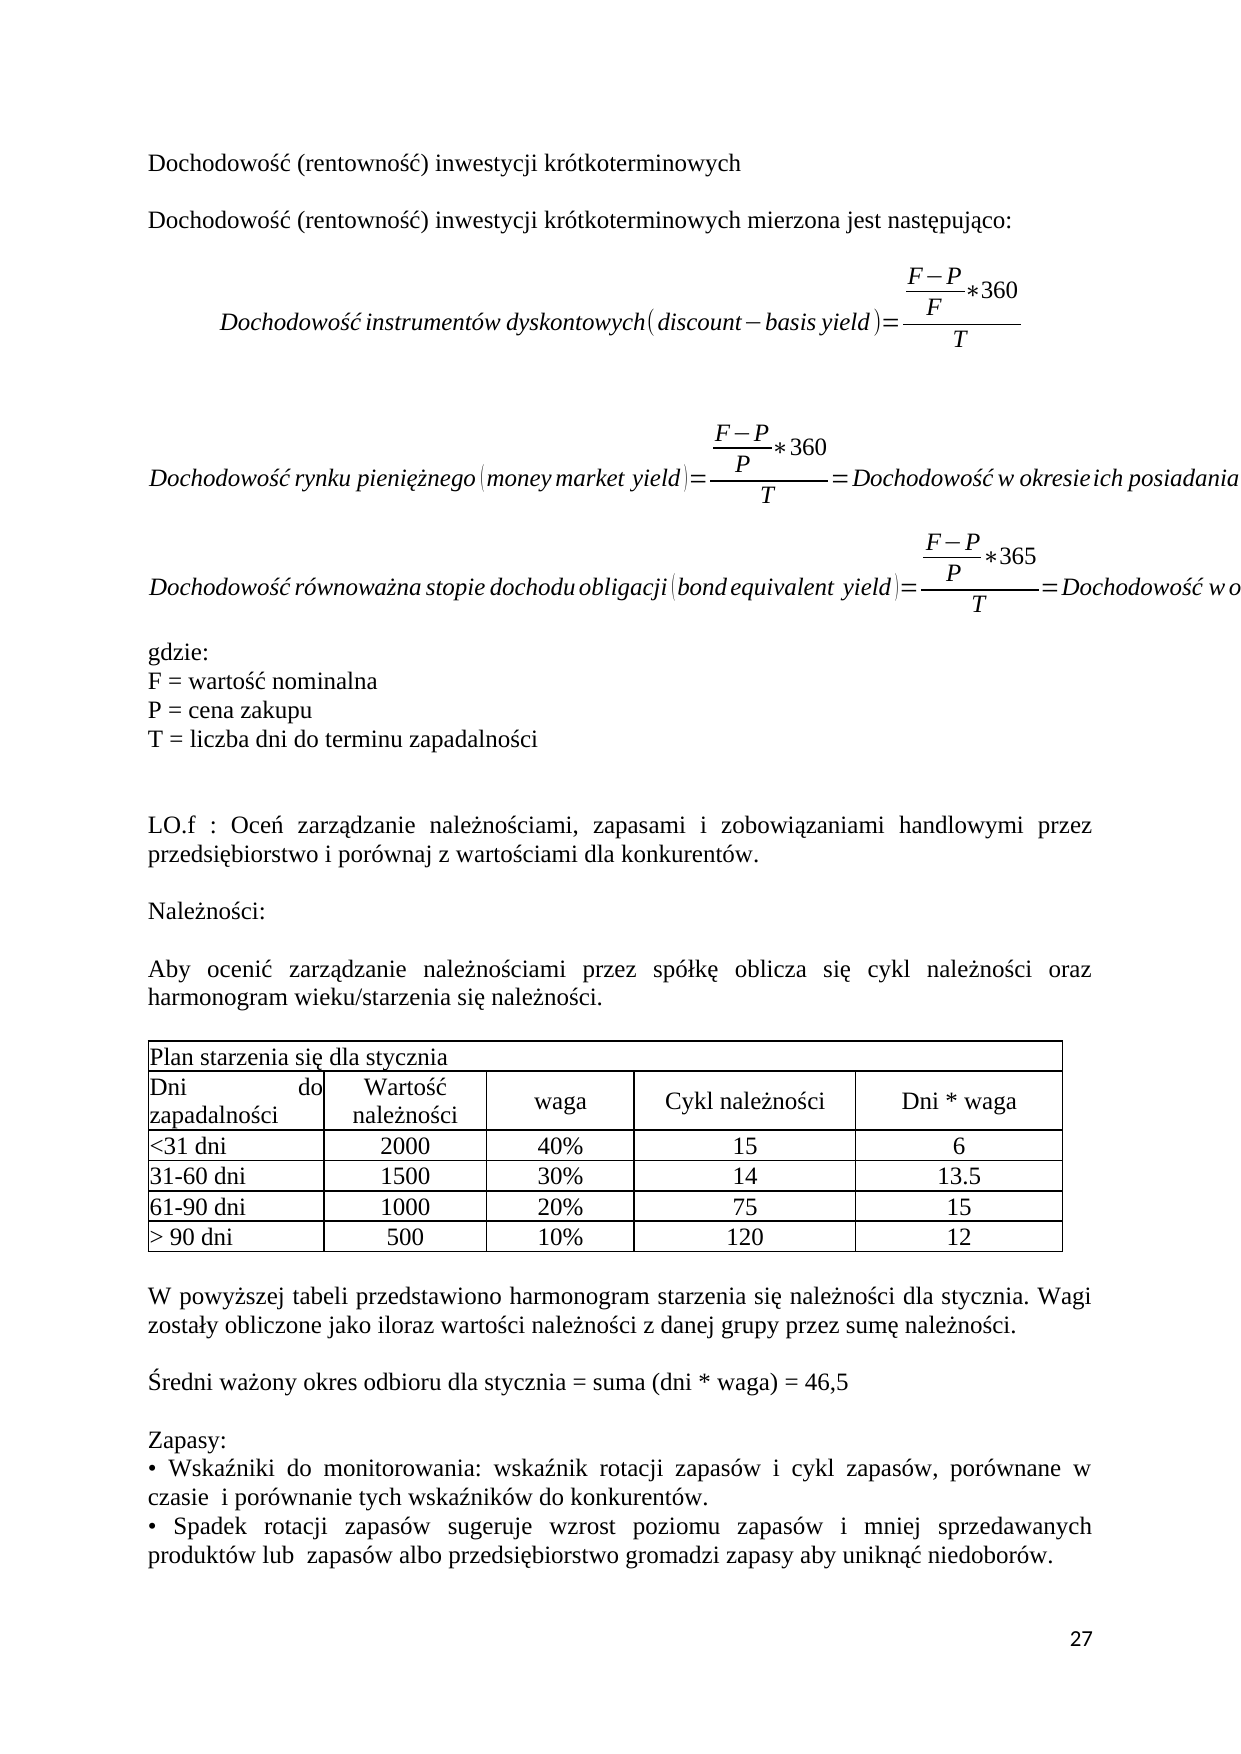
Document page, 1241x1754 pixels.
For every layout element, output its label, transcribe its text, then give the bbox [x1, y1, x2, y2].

table_cell 12 [856, 1222, 1062, 1251]
table_cell 6 [856, 1131, 1062, 1160]
text P = cena zakupu [148, 695, 1093, 724]
table_cell 30% [487, 1161, 633, 1190]
table_cell Dni do zapadalności [149, 1072, 323, 1129]
table_cell Wartość należności [325, 1072, 486, 1129]
table_header Plan starzenia się dla stycznia [149, 1042, 1062, 1070]
table_cell Cykl należności [635, 1072, 855, 1129]
table_cell 15 [635, 1131, 855, 1160]
table_cell 40% [487, 1131, 633, 1160]
table_cell waga [487, 1072, 633, 1129]
table_cell 15 [856, 1192, 1062, 1220]
table_cell 20% [487, 1192, 633, 1220]
table_cell 500 [325, 1222, 486, 1251]
text • Spadek rotacji zapasów sugeruje wzrost poziomu zapasów i mniej sprzedawanych produktów lub zapasów albo przedsiębiorstwo gromadzi zapasy aby uniknąć niedoborów. [148, 1511, 1093, 1568]
text T = liczba dni do terminu zapadalności [148, 724, 1093, 752]
text • Wskaźniki do monitorowania: wskaźnik rotacji zapasów i cykl zapasów, porównane w czasie i porównanie tych wskaźników do konkurentów. [148, 1453, 1093, 1511]
table_cell 1000 [325, 1192, 486, 1220]
table_cell 120 [635, 1222, 855, 1251]
table_cell 10% [487, 1222, 633, 1251]
table_cell 31-60 dni [149, 1161, 323, 1190]
text Dochodowość (rentowność) inwestycji krótkoterminowych mierzona jest następująco: [148, 205, 1093, 234]
table_cell > 90 dni [149, 1222, 323, 1251]
table_cell 75 [635, 1192, 855, 1220]
text W powyższej tabeli przedstawiono harmonogram starzenia się należności dla stycznia. Wagi zostały obliczone jako iloraz wartości należności z danej grupy przez sumę należności. [148, 1281, 1093, 1338]
text Dochodowość (rentowność) inwestycji krótkoterminowych [148, 148, 1093, 176]
table_cell Dni * waga [856, 1072, 1062, 1129]
text LO.f : Oceń zarządzanie należnościami, zapasami i zobowiązaniami handlowymi przez przedsiębiorstwo i porównaj z wartościami dla konkurentów. [148, 810, 1093, 867]
text Zapasy: [148, 1425, 1093, 1453]
table_cell <31 dni [149, 1131, 323, 1160]
text Średni ważony okres odbioru dla stycznia = suma (dni * waga) = 46,5 [148, 1367, 1093, 1396]
text Należności: [148, 896, 1093, 925]
text Aby ocenić zarządzanie należnościami przez spółkę oblicza się cykl należności oraz harmonogram wieku/starzenia się należności. [148, 954, 1093, 1011]
table_cell 14 [635, 1161, 855, 1190]
table_cell 61-90 dni [149, 1192, 323, 1220]
table_cell 1500 [325, 1161, 486, 1190]
table_cell 13.5 [856, 1161, 1062, 1190]
text F = wartość nominalna [148, 666, 1093, 695]
table_cell 2000 [325, 1131, 486, 1160]
text gdzie: [148, 637, 1093, 666]
